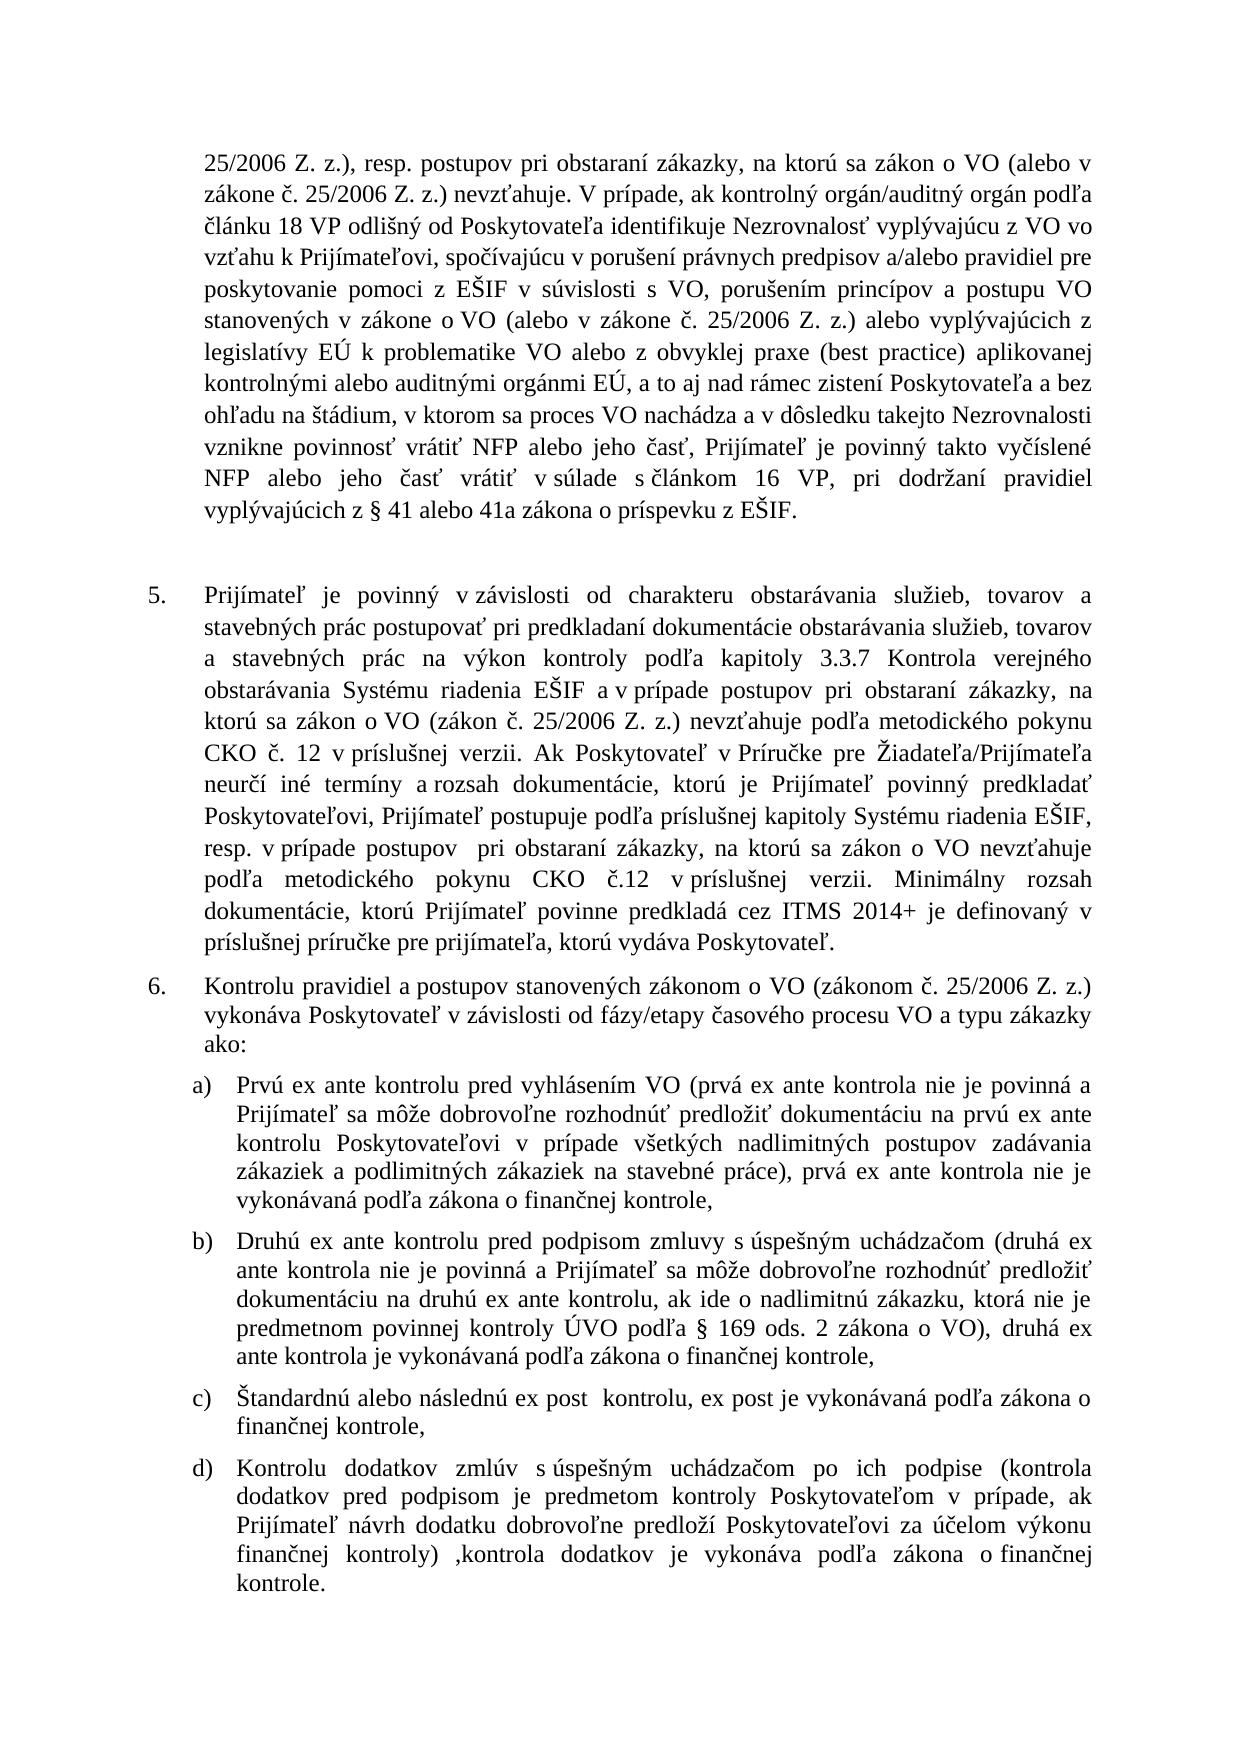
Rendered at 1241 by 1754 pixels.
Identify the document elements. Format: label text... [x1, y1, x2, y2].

list Kontrolu dodatkov zmlúv s úspešným uchádzačom po ich podpise (kontrola dodatkov pred podpisom je predmetom kontroly Poskytovateľom v prípade, ak Prijímateľ návrh dodatku dobrovoľne predloží Poskytovateľovi za účelom výkonu finančnej kontroly) ,kontrola dodatkov je vykonáva podľa zákona o finančnej kontrole. [192, 1453, 1093, 1596]
list Prijímateľ je povinný v závislosti od charakteru obstarávania služieb, tovarov a stavebných prác postupovať pri predkladaní dokumentácie obstarávania služieb, tovarov a stavebných prác na výkon kontroly podľa kapitoly 3.3.7 Kontrola verejného obstarávania Systému riadenia EŠIF a v prípade postupov pri obstaraní zákazky, na ktorú sa zákon o VO (zákon č. 25/2006 Z. z.) nevzťahuje podľa metodického pokynu CKO č. 12 v príslušnej verzii. Ak Poskytovateľ v Príručke pre Žiadateľa/Prijímateľa neurčí iné termíny a rozsah dokumentácie, ktorú je Prijímateľ povinný predkladať Poskytovateľovi, Prijímateľ postupuje podľa príslušnej kapitoly Systému riadenia EŠIF, resp. v prípade postupov pri obstaraní zákazky, na ktorú sa zákon o VO nevzťahuje podľa metodického pokynu CKO č.12 v príslušnej verzii. Minimálny rozsah dokumentácie, ktorú Prijímateľ povinne predkladá cez ITMS 2014+ je definovaný v príslušnej príručke pre prijímateľa, ktorú vydáva Poskytovateľ. [148, 580, 1093, 956]
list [148, 148, 1093, 523]
list Kontrolu pravidiel a postupov stanovených zákonom o VO (zákonom č. 25/2006 Z. z.) vykonáva Poskytovateľ v závislosti od fázy/etapy časového procesu VO a typu zákazky ako: [148, 971, 1093, 1058]
list Štandardnú alebo následnú ex post kontrolu, ex post je vykonávaná podľa zákona o finančnej kontrole, [192, 1383, 1093, 1440]
list Druhú ex ante kontrolu pred podpisom zmluvy s úspešným uchádzačom (druhá ex ante kontrola nie je povinná a Prijímateľ sa môže dobrovoľne rozhodnúť predložiť dokumentáciu na druhú ex ante kontrolu, ak ide o nadlimitnú zákazku, ktorá nie je predmetnom povinnej kontroly ÚVO podľa § 169 ods. 2 zákona o VO), druhá ex ante kontrola je vykonávaná podľa zákona o finančnej kontrole, [192, 1226, 1093, 1370]
list Prvú ex ante kontrolu pred vyhlásením VO (prvá ex ante kontrola nie je povinná a Prijímateľ sa môže dobrovoľne rozhodnúť predložiť dokumentáciu na prvú ex ante kontrolu Poskytovateľovi v prípade všetkých nadlimitných postupov zadávania zákaziek a podlimitných zákaziek na stavebné práce), prvá ex ante kontrola nie je vykonávaná podľa zákona o finančnej kontrole, [192, 1070, 1093, 1214]
